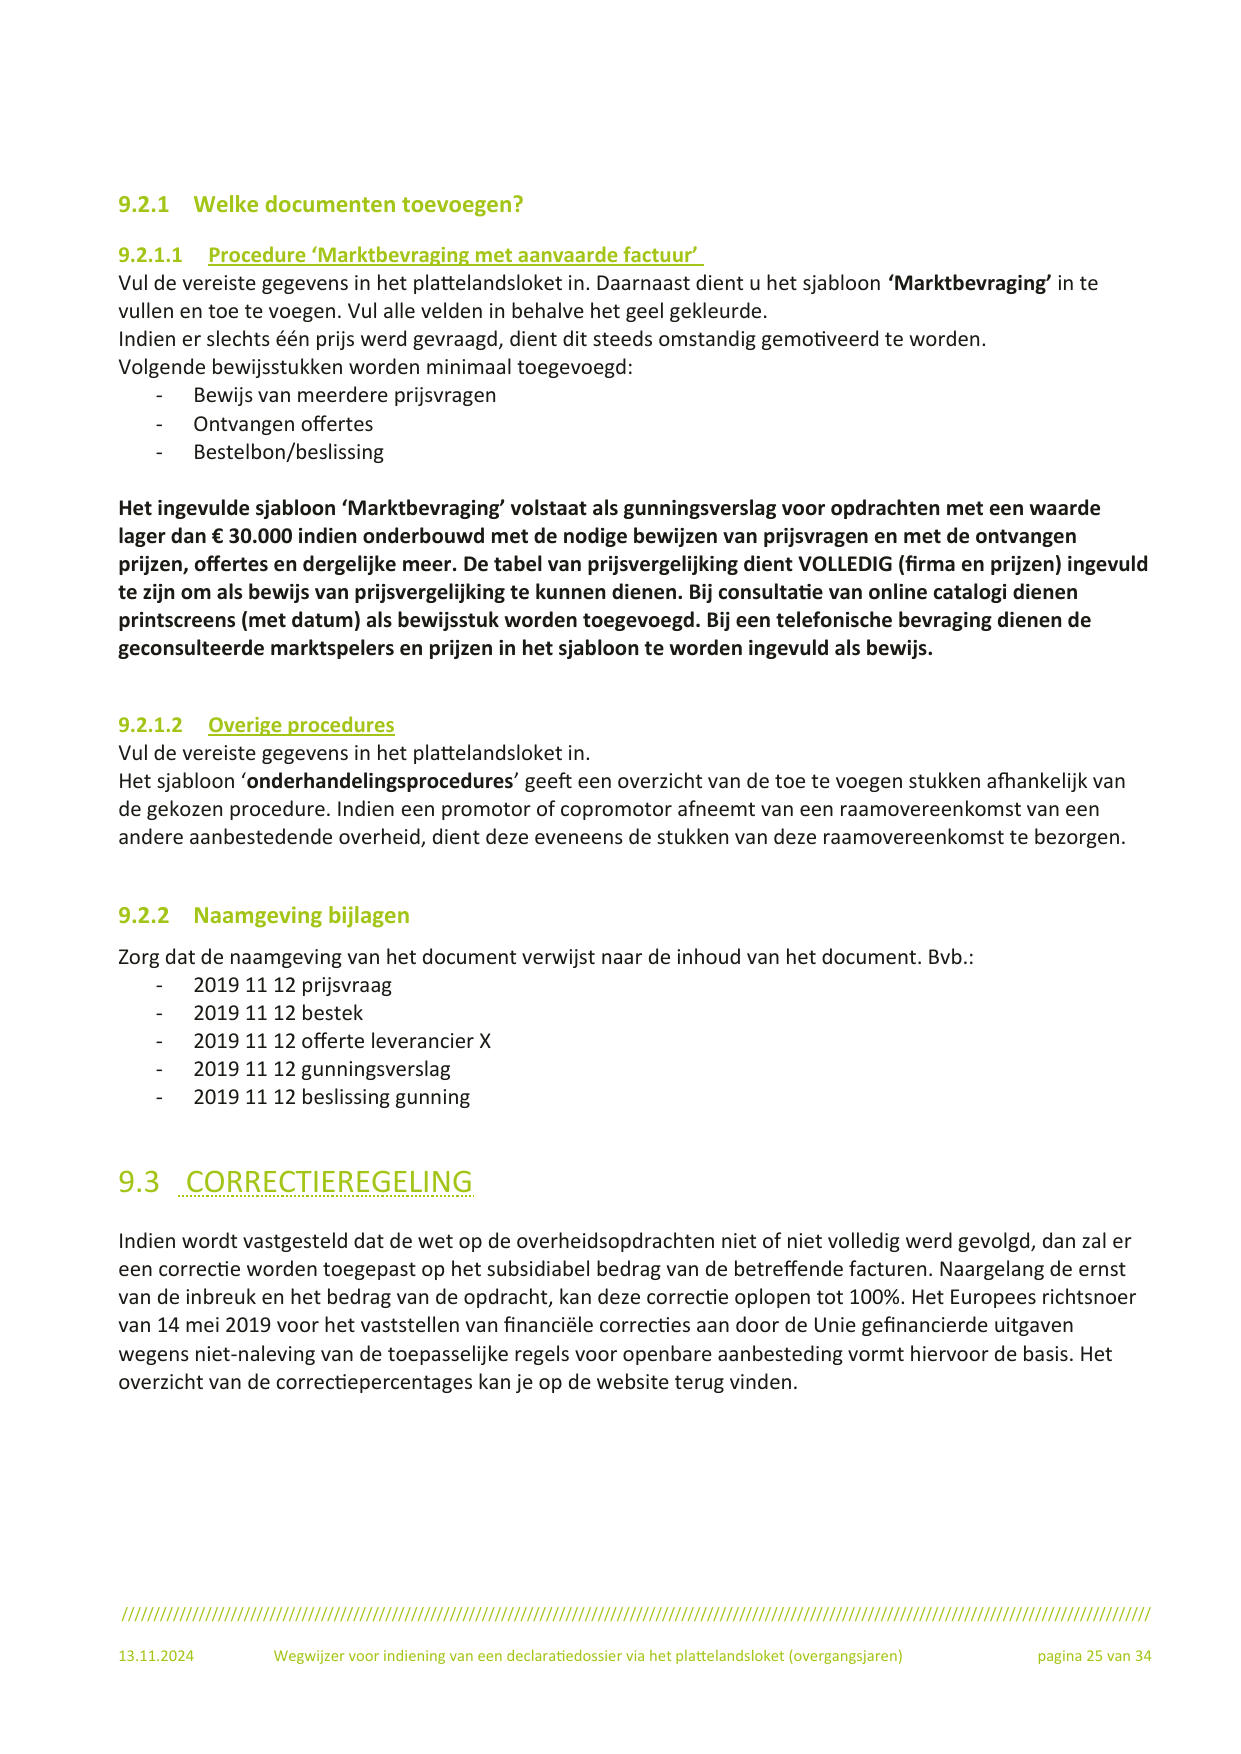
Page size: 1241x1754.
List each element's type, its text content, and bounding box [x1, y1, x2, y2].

text Zorg dat de naamgeving van het document verwijst naar de inhoud van het document. Bvb.: [118, 942, 1152, 970]
list Vul de vereiste gegevens in het plattelandsloket in. [118, 738, 1152, 766]
list Bewijs van meerdere prijsvragen [156, 380, 1152, 408]
list Vul de vereiste gegevens in het plattelandsloket in. Daarnaast dient u het sjabloon ‘Marktbevraging’ in te vullen en toe te voegen. Vul alle velden in behalve het geel gekleurde. [118, 268, 1152, 324]
list Bestelbon/beslissing [156, 437, 1152, 465]
list 2019 11 12 bestek [156, 998, 1152, 1026]
subtitle Procedure ‘Marktbevraging met aanvaarde factuur’ [118, 240, 1152, 268]
list 2019 11 12 gunningsverslag [156, 1054, 1152, 1082]
text Het ingevulde sjabloon ‘Marktbevraging’ volstaat als gunningsverslag voor opdrachten met een waarde lager dan € 30.000 indien onderbouwd met de nodige bewijzen van prijsvragen en met de ontvangen prijzen, offertes en dergelijke meer. De tabel van prijsvergelijking dient VOLLEDIG (firma en prijzen) ingevuld te zijn om als bewijs van prijsvergelijking te kunnen dienen. Bij consultatie van online catalogi dienen printscreens (met datum) als bewijsstuk worden toegevoegd. Bij een telefonische bevraging dienen de geconsulteerde marktspelers en prijzen in het sjabloon te worden ingevuld als bewijs. [118, 493, 1152, 661]
text Indien er slechts één prijs werd gevraagd, dient dit steeds omstandig gemotiveerd te worden. [118, 324, 1152, 352]
text Volgende bewijsstukken worden minimaal toegevoegd: [118, 352, 1152, 380]
list 2019 11 12 offerte leverancier X [156, 1026, 1152, 1054]
subtitle Naamgeving bijlagen [118, 899, 1152, 929]
subtitle correctieregeling [118, 1159, 1152, 1201]
list 2019 11 12 beslissing gunning [156, 1082, 1152, 1110]
text Het sjabloon ‘onderhandelingsprocedures’ geeft een overzicht van de toe te voegen stukken afhankelijk van de gekozen procedure. Indien een promotor of copromotor afneemt van een raamovereenkomst van een andere aanbestedende overheid, dient deze eveneens de stukken van deze raamovereenkomst te bezorgen. [118, 766, 1152, 850]
subtitle Overige procedures [118, 710, 1152, 738]
subtitle Welke documenten toevoegen? [118, 189, 1152, 219]
list Ontvangen offertes [156, 408, 1152, 437]
text Indien wordt vastgesteld dat de wet op de overheidsopdrachten niet of niet volledig werd gevolgd, dan zal er een correctie worden toegepast op het subsidiabel bedrag van de betreffende facturen. Naargelang de ernst van de inbreuk en het bedrag van de opdracht, kan deze correctie oplopen tot 100%. Het Europees richtsnoer van 14 mei 2019 voor het vaststellen van financiële correcties aan door de Unie gefinancierde uitgaven wegens niet-naleving van de toepasselijke regels voor openbare aanbesteding vormt hiervoor de basis. Het overzicht van de correctiepercentages kan je op de website terug vinden. [118, 1226, 1152, 1395]
list 2019 11 12 prijsvraag [156, 970, 1152, 998]
